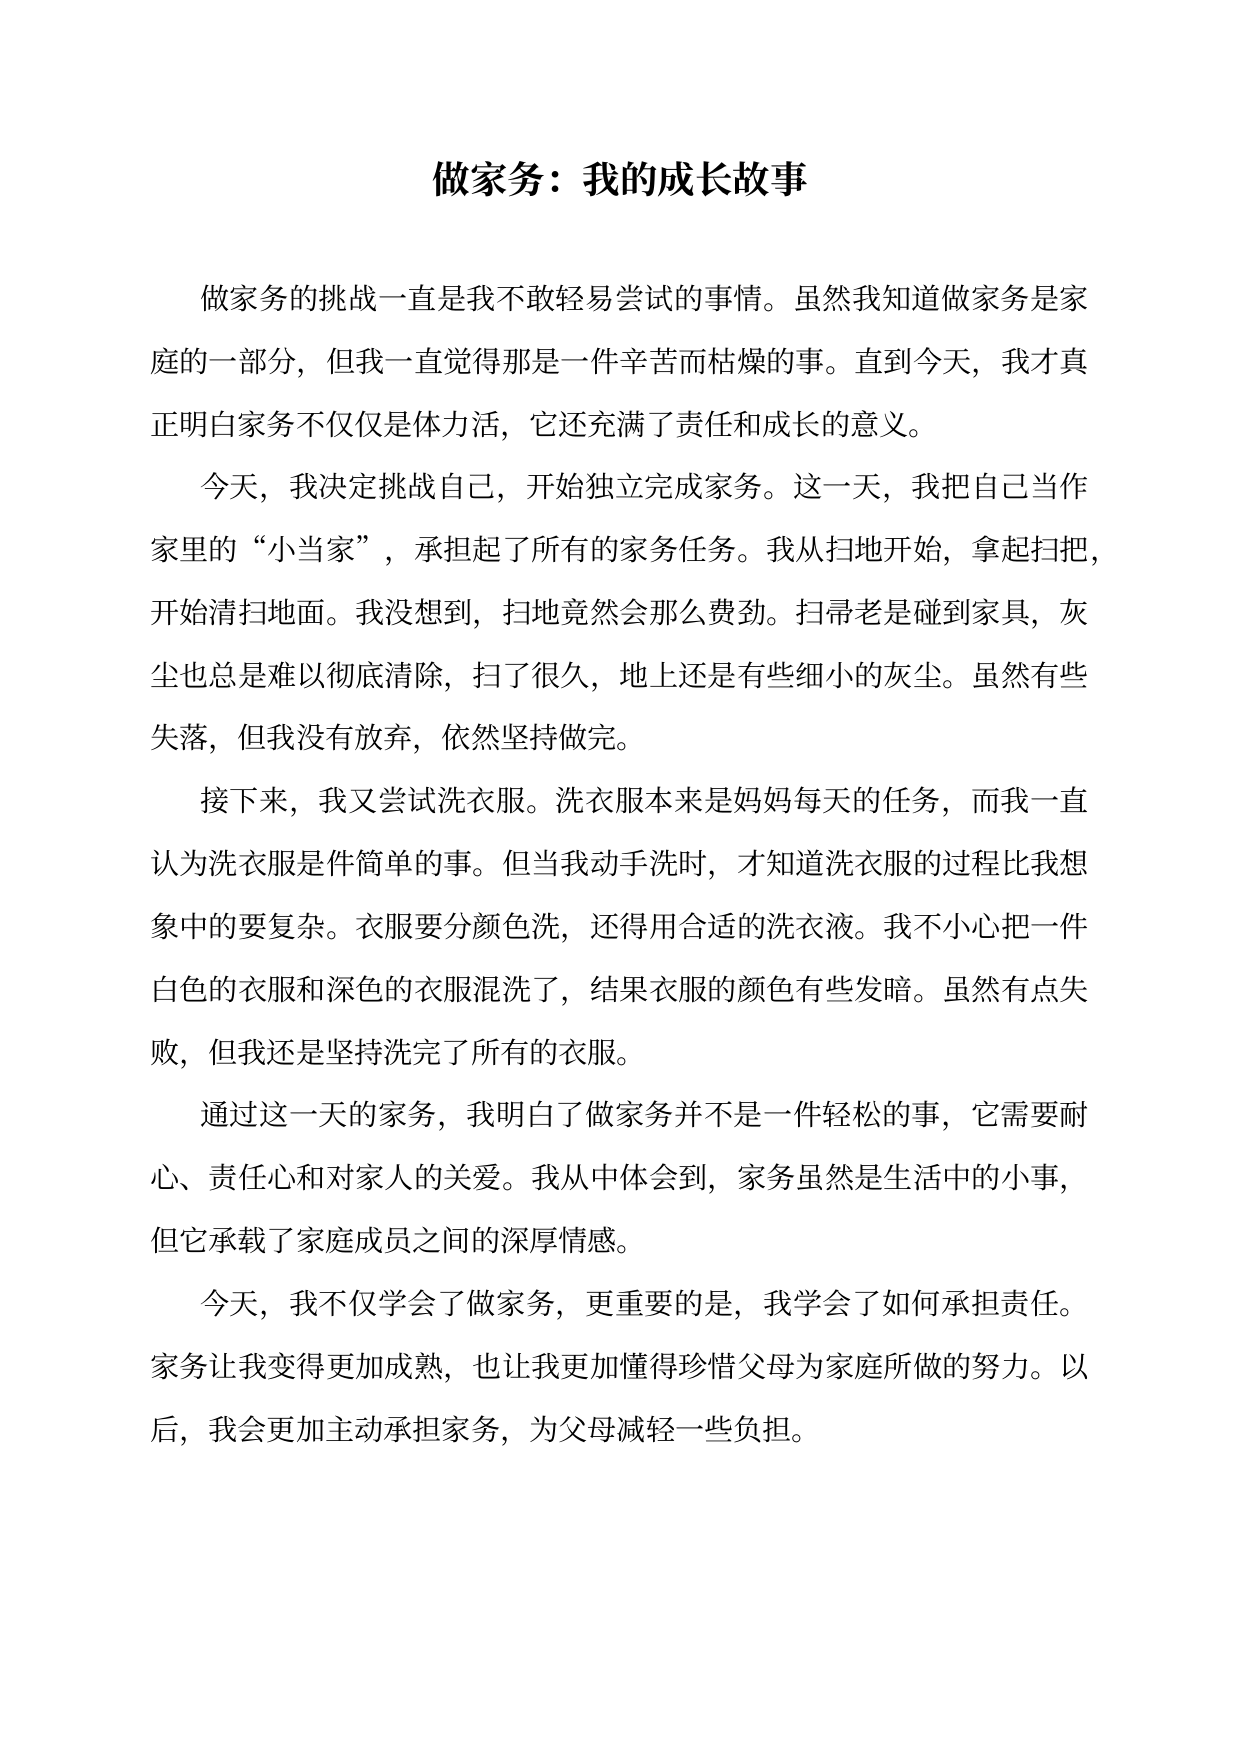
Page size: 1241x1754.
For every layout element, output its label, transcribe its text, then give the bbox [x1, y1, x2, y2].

subtitle 做家务：我的成长故事 [150, 150, 1090, 204]
text 接下来，我又尝试洗衣服。洗衣服本来是妈妈每天的任务，而我一直认为洗衣服是件简单的事。但当我动手洗时，才知道洗衣服的过程比我想象中的要复杂。衣服要分颜色洗，还得用合适的洗衣液。我不小心把一件白色的衣服和深色的衣服混洗了，结果衣服的颜色有些发暗。虽然有点失败，但我还是坚持洗完了所有的衣服。 [150, 778, 1090, 1071]
text 今天，我决定挑战自己，开始独立完成家务。这一天，我把自己当作家里的“小当家”，承担起了所有的家务任务。我从扫地开始，拿起扫把，开始清扫地面。我没想到，扫地竟然会那么费劲。扫帚老是碰到家具，灰尘也总是难以彻底清除，扫了很久，地上还是有些细小的灰尘。虽然有些失落，但我没有放弃，依然坚持做完。 [150, 464, 1090, 757]
text 今天，我不仅学会了做家务，更重要的是，我学会了如何承担责任。家务让我变得更加成熟，也让我更加懂得珍惜父母为家庭所做的努力。以后，我会更加主动承担家务，为父母减轻一些负担。 [150, 1281, 1090, 1448]
text 做家务的挑战一直是我不敢轻易尝试的事情。虽然我知道做家务是家庭的一部分，但我一直觉得那是一件辛苦而枯燥的事。直到今天，我才真正明白家务不仅仅是体力活，它还充满了责任和成长的意义。 [150, 276, 1090, 443]
text 通过这一天的家务，我明白了做家务并不是一件轻松的事，它需要耐心、责任心和对家人的关爱。我从中体会到，家务虽然是生活中的小事，但它承载了家庭成员之间的深厚情感。 [150, 1092, 1090, 1260]
